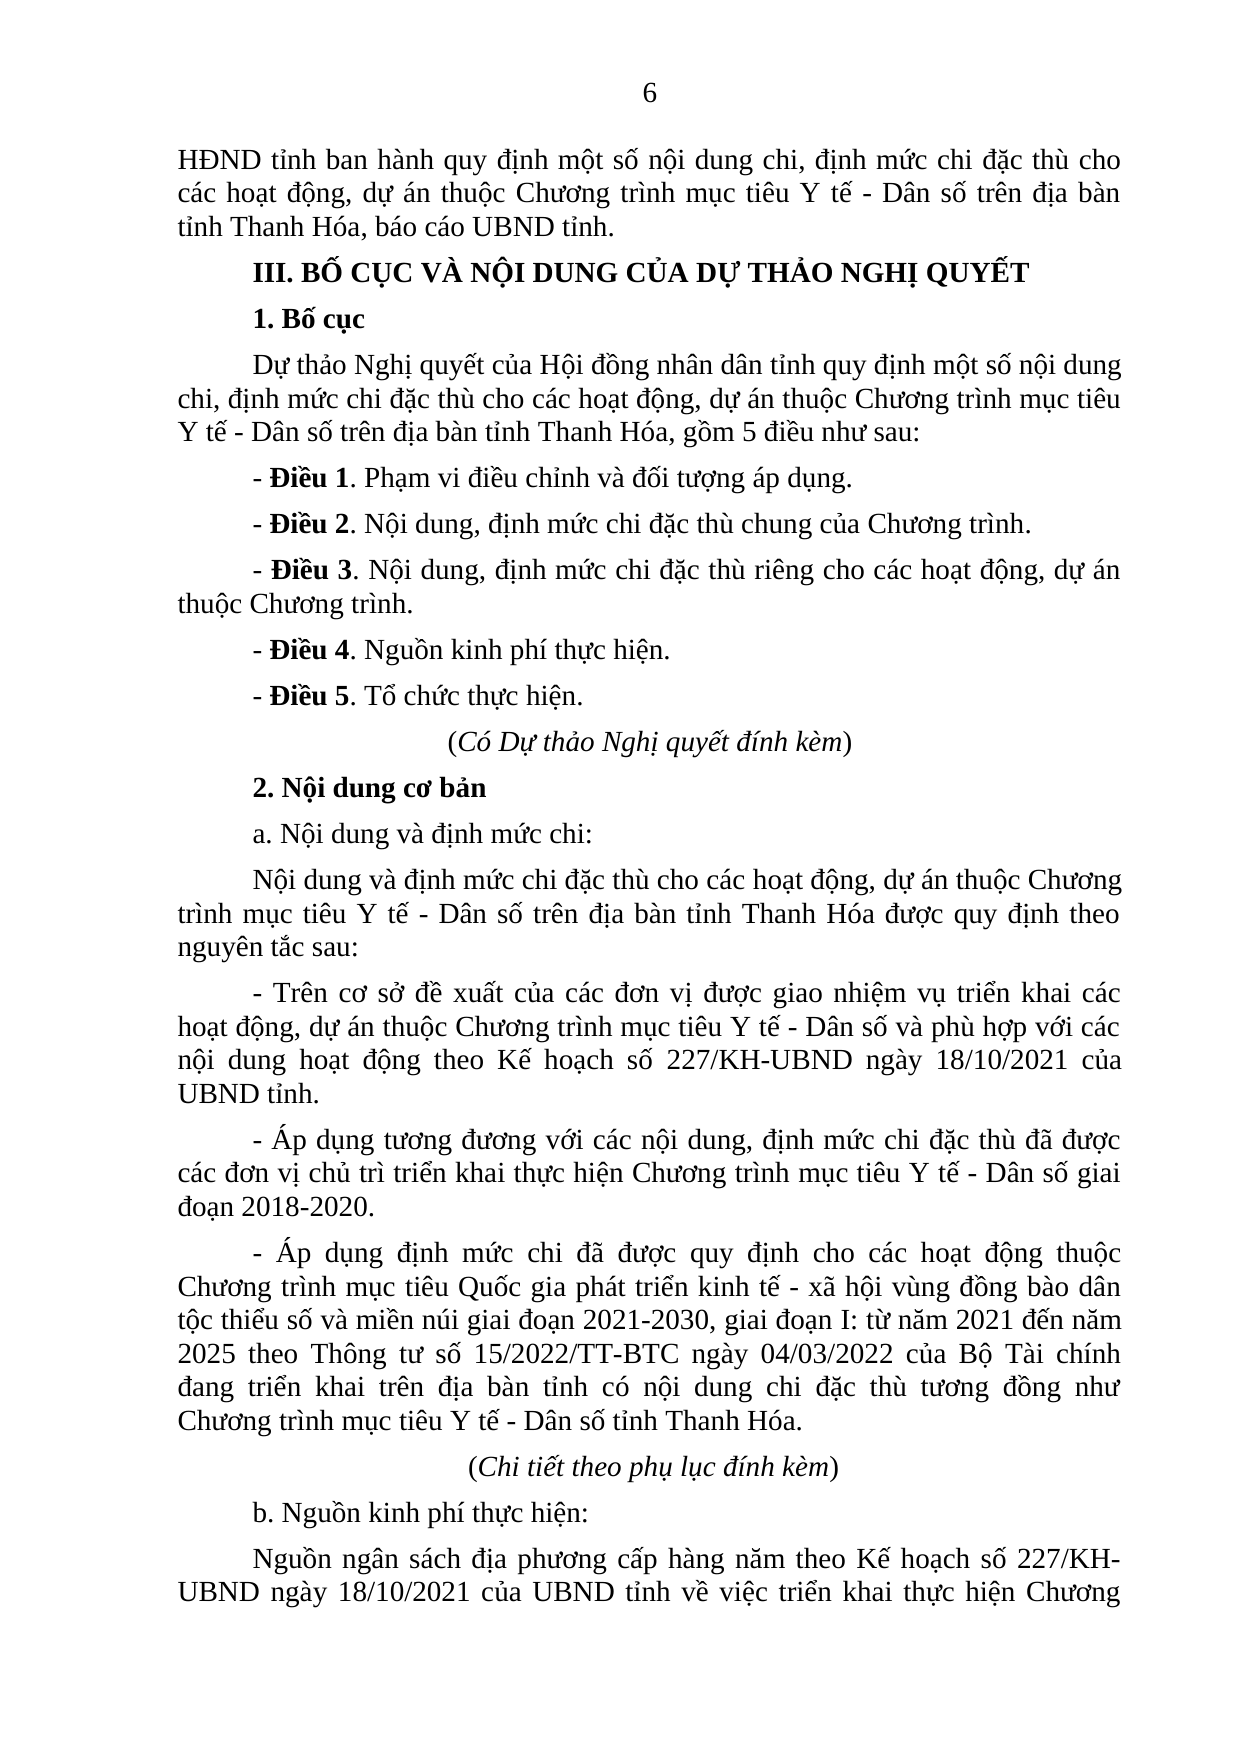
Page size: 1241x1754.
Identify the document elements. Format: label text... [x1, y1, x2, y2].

text a. Nội dung và định mức chi: [177, 816, 1122, 850]
text - Điều 2. Nội dung, định mức chi đặc thù chung của Chương trình. [177, 506, 1122, 540]
text - Điều 4. Nguồn kinh phí thực hiện. [177, 632, 1122, 666]
text III. BỐ CỤC VÀ NỘI DUNG CỦA DỰ THẢO NGHỊ QUYẾT [177, 255, 1122, 289]
text (Chi tiết theo phụ lục đính kèm) [177, 1449, 1122, 1482]
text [177, 142, 1122, 243]
text (Có Dự thảo Nghị quyết đính kèm) [177, 724, 1122, 758]
text Nội dung và định mức chi đặc thù cho các hoạt động, dự án thuộc Chương trình mục tiêu Y tế - Dân số trên địa bàn tỉnh Thanh Hóa được quy định theo nguyên tắc sau: [177, 862, 1122, 963]
text - Điều 5. Tổ chức thực hiện. [177, 678, 1122, 712]
text - Điều 1. Phạm vi điều chỉnh và đối tượng áp dụng. [177, 460, 1122, 494]
text b. Nguồn kinh phí thực hiện: [177, 1495, 1122, 1528]
text 2. Nội dung cơ bản [177, 770, 1122, 804]
text Dự thảo Nghị quyết của Hội đồng nhân dân tỉnh quy định một số nội dung chi, định mức chi đặc thù cho các hoạt động, dự án thuộc Chương trình mục tiêu Y tế - Dân số trên địa bàn tỉnh Thanh Hóa, gồm 5 điều như sau: [177, 347, 1122, 448]
text 1. Bố cục [177, 301, 1122, 335]
text - Trên cơ sở đề xuất của các đơn vị được giao nhiệm vụ triển khai các hoạt động, dự án thuộc Chương trình mục tiêu Y tế - Dân số và phù hợp với các nội dung hoạt động theo Kế hoạch số 227/KH-UBND ngày 18/10/2021 của UBND tỉnh. [177, 975, 1122, 1109]
text - Điều 3. Nội dung, định mức chi đặc thù riêng cho các hoạt động, dự án thuộc Chương trình. [177, 552, 1122, 619]
text - Áp dụng tương đương với các nội dung, định mức chi đặc thù đã được các đơn vị chủ trì triển khai thực hiện Chương trình mục tiêu Y tế - Dân số giai đoạn 2018-2020. [177, 1122, 1122, 1223]
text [177, 1541, 1122, 1608]
text - Áp dụng định mức chi đã được quy định cho các hoạt động thuộc Chương trình mục tiêu Quốc gia phát triển kinh tế - xã hội vùng đồng bào dân tộc thiểu số và miền núi giai đoạn 2021-2030, giai đoạn I: từ năm 2021 đến năm 2025 theo Thông tư số 15/2022/TT-BTC ngày 04/03/2022 của Bộ Tài chính đang triển khai trên địa bàn tỉnh có nội dung chi đặc thù tương đồng như Chương trình mục tiêu Y tế - Dân số tỉnh Thanh Hóa. [177, 1235, 1122, 1436]
